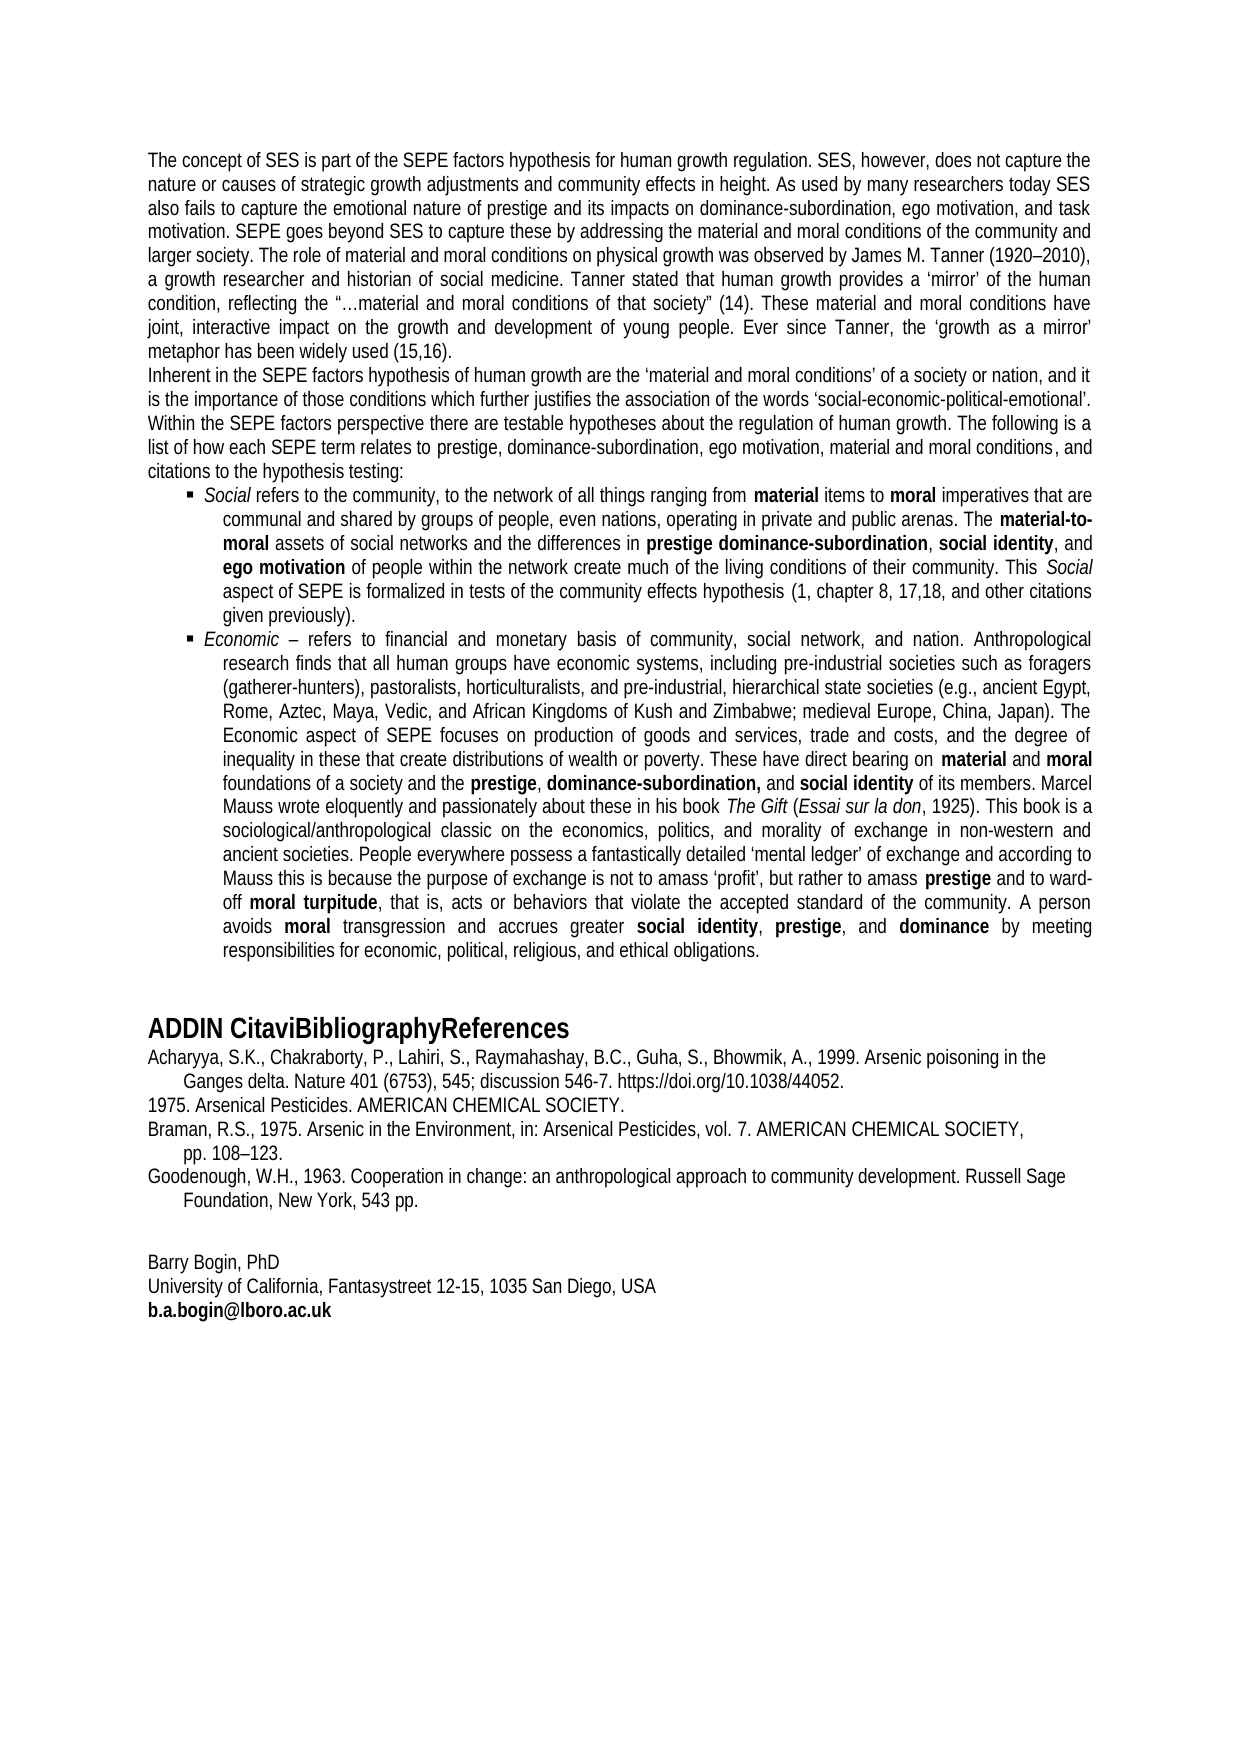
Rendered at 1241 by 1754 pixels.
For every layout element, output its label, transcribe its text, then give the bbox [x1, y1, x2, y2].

list Economic – refers to financial and monetary basis of community, social network, and nation. Anthropological research finds that all human groups have economic systems, including pre-industrial societies such as foragers (gatherer-hunters), pastoralists, horticulturalists, and pre-industrial, hierarchical state societies (e.g., ancient Egypt, Rome, Aztec, Maya, Vedic, and African Kingdoms of Kush and Zimbabwe; medieval Europe, China, Japan). The Economic aspect of SEPE focuses on production of goods and services, trade and costs, and the degree of inequality in these that create distributions of wealth or poverty. These have direct bearing on material and moral foundations of a society and the prestige, dominance-subordination, and social identity of its members. Marcel Mauss wrote eloquently and passionately about these in his book The Gift (Essai sur la don, 1925). This book is a sociological/anthropological classic on the economics, politics, and morality of exchange in non-western and ancient societies. People everywhere possess a fantastically detailed ‘mental ledger’ of exchange and according to Mauss this is because the purpose of exchange is not to amass ‘profit’, but rather to amass prestige and to ward-off moral turpitude, that is, acts or behaviors that violate the accepted standard of the community. A person avoids moral transgression and accrues greater social identity, prestige, and dominance by meeting responsibilities for economic, political, religious, and ethical obligations. [185, 627, 1093, 962]
list Social refers to the community, to the network of all things ranging from material items to moral imperatives that are communal and shared by groups of people, even nations, operating in private and public arenas. The material-to-moral assets of social networks and the differences in prestige dominance-subordination, social identity, and ego motivation of people within the network create much of the living conditions of their community. This Social aspect of SEPE is formalized in tests of the community effects hypothesis (1, chapter 8, 17,18, and other citations given previously). [185, 483, 1093, 627]
text University of California, Fantasystreet 12-15, 1035 San Diego, USA [148, 1274, 1093, 1298]
text b.a.bogin@lboro.ac.uk [148, 1298, 1093, 1322]
text Inherent in the SEPE factors hypothesis of human growth are the ‘material and moral conditions’ of a society or nation, and it is the importance of those conditions which further justifies the association of the words ‘social-economic-political-emotional’. Within the SEPE factors perspective there are testable hypotheses about the regulation of human growth. The following is a list of how each SEPE term relates to prestige, dominance-subordination, ego motivation, material and moral conditions, and citations to the hypothesis testing: [148, 363, 1093, 483]
text The concept of SES is part of the SEPE factors hypothesis for human growth regulation. SES, however, does not capture the nature or causes of strategic growth adjustments and community effects in height. As used by many researchers today SES also fails to capture the emotional nature of prestige and its impacts on dominance-subordination, ego motivation, and task motivation. SEPE goes beyond SES to capture these by addressing the material and moral conditions of the community and larger society. The role of material and moral conditions on physical growth was observed by James M. Tanner (1920–2010), a growth researcher and historian of social medicine. Tanner stated that human growth provides a ‘mirror’ of the human condition, reflecting the “…material and moral conditions of that society” (14). These material and moral conditions have joint, interactive impact on the growth and development of young people. Ever since Tanner, the ‘growth as a mirror’ metaphor has been widely used (15,16). [148, 148, 1093, 363]
text Barry Bogin, PhD [148, 1250, 1093, 1274]
